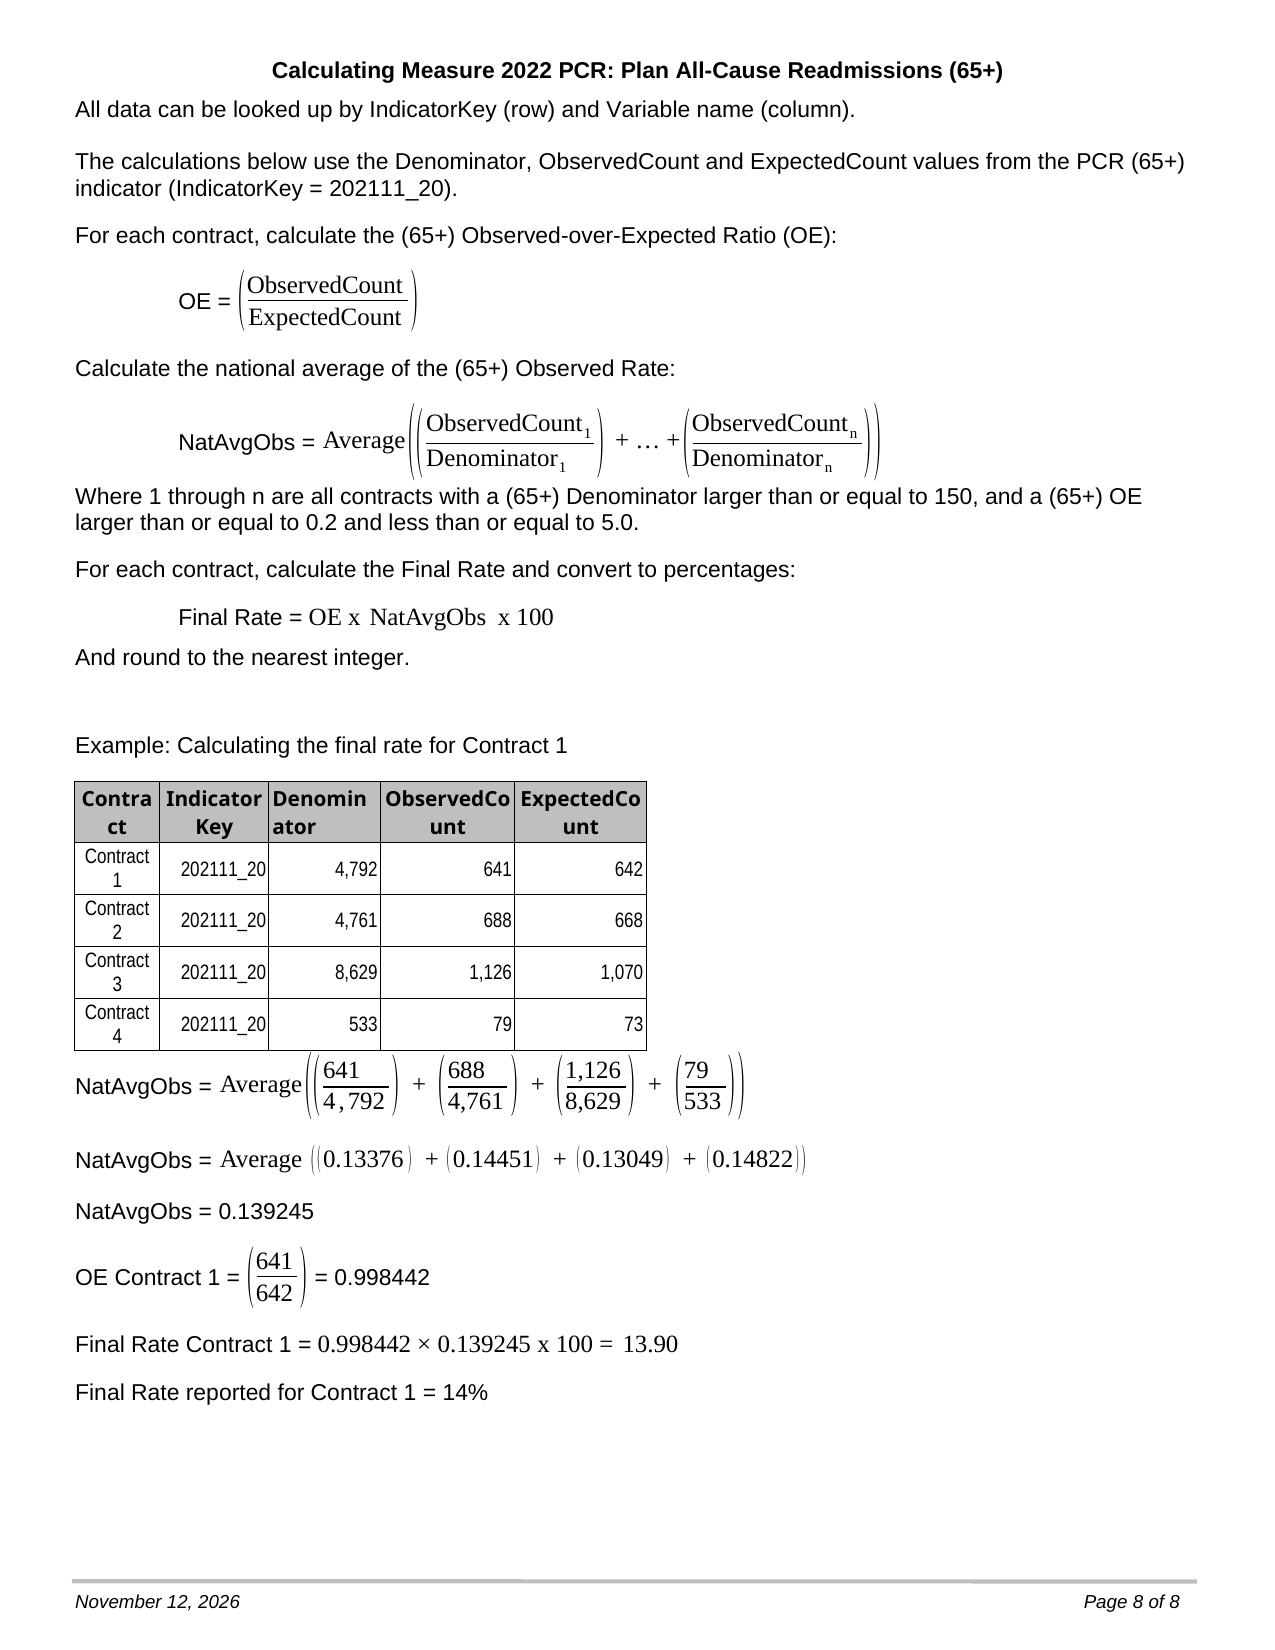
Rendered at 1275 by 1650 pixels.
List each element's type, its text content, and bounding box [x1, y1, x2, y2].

table_cell Contract 3 [75, 947, 159, 998]
table_header IndicatorKey [160, 782, 268, 842]
title Calculating Measure 2022 PCR: Plan All-Cause Readmissions (65+) [75, 57, 1200, 83]
text The calculations below use the Denominator, ObservedCount and ExpectedCount values from the PCR (65+) indicator (IndicatorKey = 202111_20). [75, 148, 1200, 201]
text For each contract, calculate the Final Rate and convert to percentages: [75, 556, 1200, 583]
table_cell 641 [381, 843, 514, 894]
text NatAvgObs = [103, 402, 1200, 483]
table_cell 4,792 [269, 843, 380, 894]
title All data can be looked up by IndicatorKey (row) and Variable name (column). [75, 96, 1200, 122]
table_cell 1,070 [515, 947, 646, 998]
text Calculate the national average of the (65+) Observed Rate: [75, 355, 1200, 381]
table_cell 202111_20 [160, 999, 268, 1049]
table_header ExpectedCount [515, 782, 646, 842]
text Final Rate reported for Contract 1 = 14% [75, 1379, 1200, 1406]
text NatAvgObs = [75, 1143, 1200, 1177]
table_cell 688 [381, 895, 514, 946]
text Example: Calculating the final rate for Contract 1 [75, 732, 1200, 758]
table_header Denominator [269, 782, 380, 842]
text Where 1 through n are all contracts with a (65+) Denominator larger than or equal to 150, and a (65+) OE larger than or equal to 0.2 and less than or equal to 5.0. [75, 483, 1200, 536]
text Final Rate = [103, 604, 1200, 631]
table_cell 79 [381, 999, 514, 1049]
text NatAvgObs = [75, 1051, 1200, 1122]
table_cell 668 [515, 895, 646, 946]
text OE Contract 1 = = 0.998442 [75, 1245, 1200, 1310]
text NatAvgObs = 0.139245 [75, 1198, 1200, 1224]
table_header ObservedCount [381, 782, 514, 842]
table_cell 8,629 [269, 947, 380, 998]
table_header Contract [75, 782, 159, 842]
text OE = [103, 269, 1200, 334]
table_cell 642 [515, 843, 646, 894]
table_cell 73 [515, 999, 646, 1049]
table_cell 533 [269, 999, 380, 1049]
text Final Rate Contract 1 = [75, 1331, 1200, 1358]
table_cell 4,761 [269, 895, 380, 946]
table_cell Contract 2 [75, 895, 159, 946]
table_cell 202111_20 [160, 947, 268, 998]
table_cell Contract 1 [75, 843, 159, 894]
text And round to the nearest integer. [75, 644, 1200, 670]
table_cell 1,126 [381, 947, 514, 998]
table_cell 202111_20 [160, 843, 268, 894]
table_cell Contract 4 [75, 999, 159, 1049]
text For each contract, calculate the (65+) Observed-over-Expected Ratio (OE): [75, 222, 1200, 248]
table_cell 202111_20 [160, 895, 268, 946]
